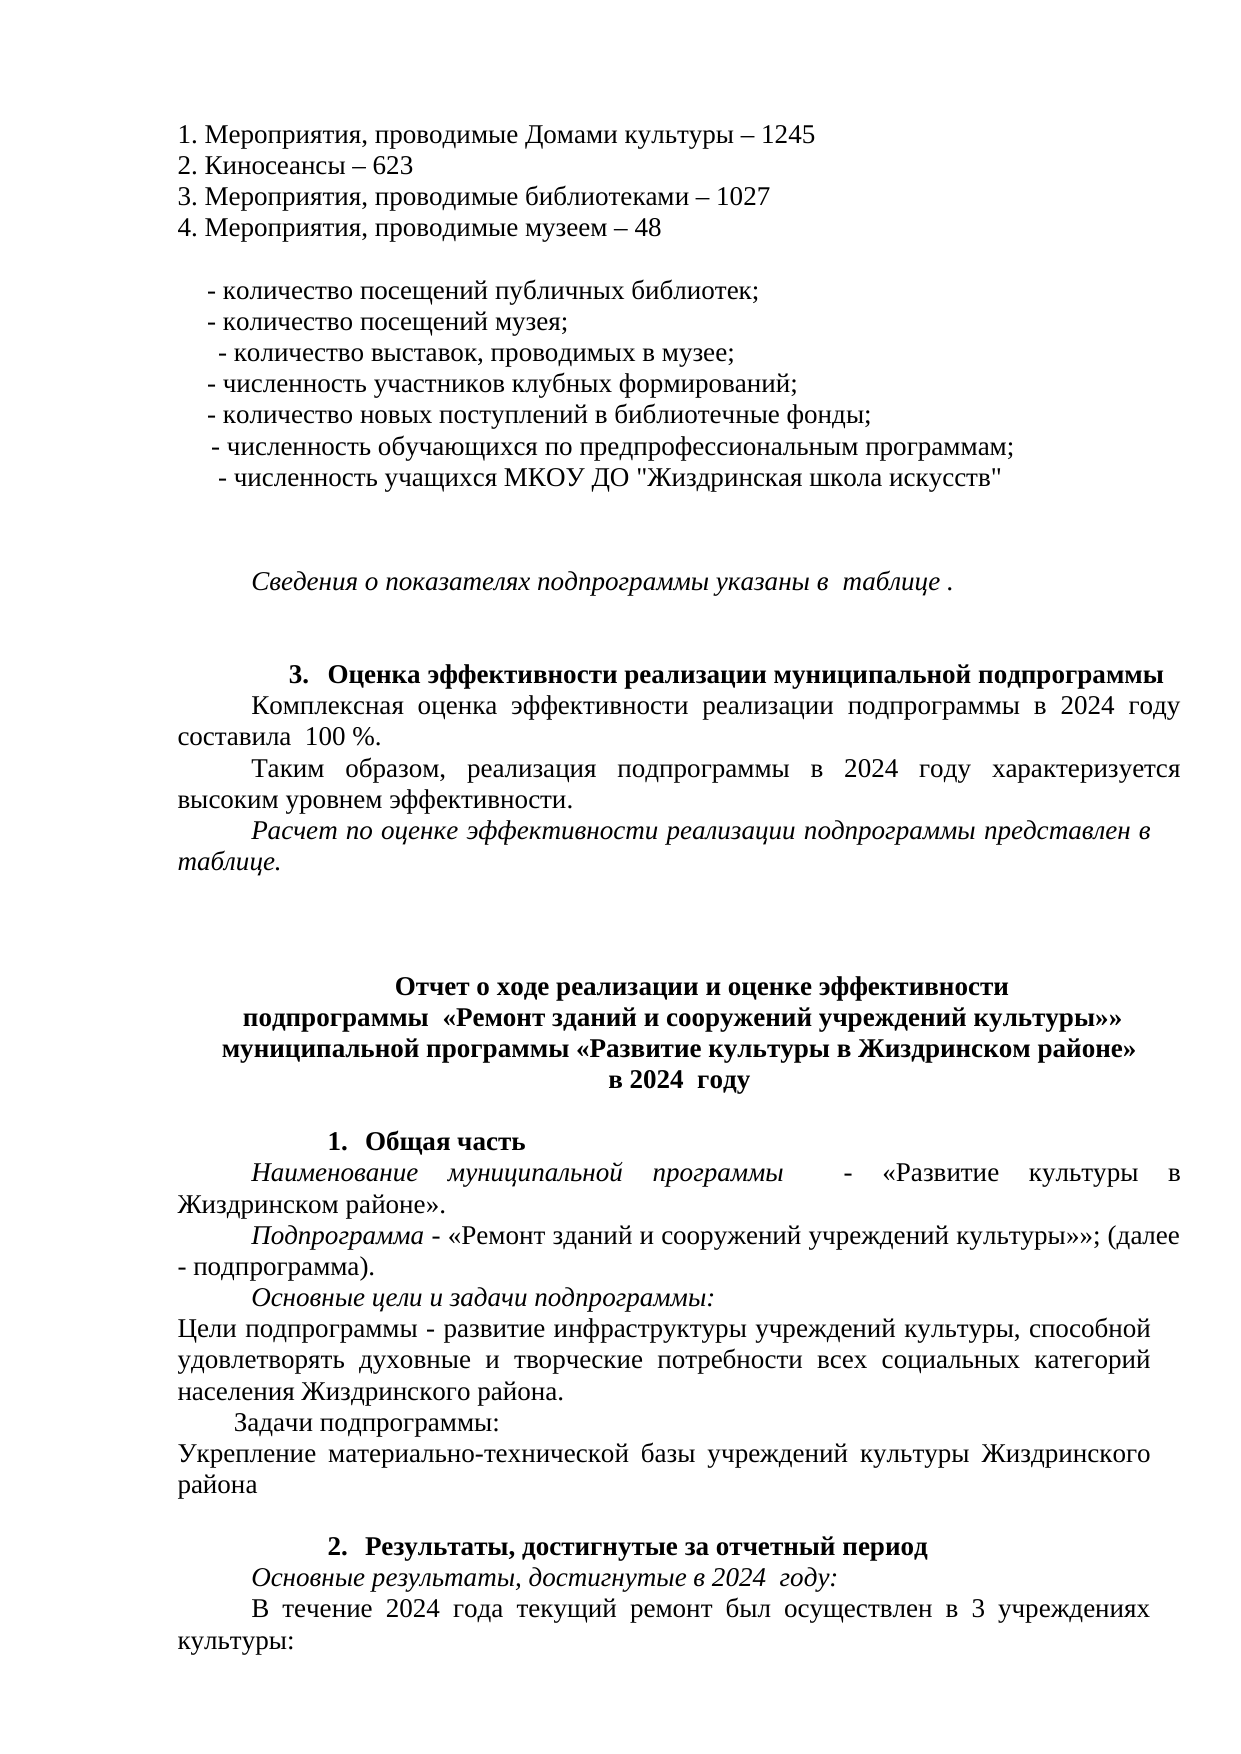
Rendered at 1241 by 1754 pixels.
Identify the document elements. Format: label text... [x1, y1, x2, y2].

text подпрограммы «Ремонт зданий и сооружений учреждений культуры»» муниципальной программы «Развитие культуры в Жиздринском районе» в 2024 году [177, 1001, 1181, 1094]
text В течение 2024 года текущий ремонт был осуществлен в 3 учреждениях культуры: [177, 1593, 1152, 1655]
text Сведения о показателях подпрограммы указаны в таблице . [177, 565, 1152, 596]
text Таким образом, реализация подпрограммы в 2024 году характеризуется высоким уровнем эффективности. [177, 752, 1181, 814]
text Отчет о ходе реализации и оценке эффективности [177, 970, 1152, 1001]
list Общая часть [327, 1125, 1181, 1157]
text Цели подпрограммы - развитие инфраструктуры учреждений культуры, способной удовлетворять духовные и творческие потребности всех социальных категорий населения Жиздринского района. [177, 1312, 1152, 1406]
text Укрепление материально-технической базы учреждений культуры Жиздринского района [177, 1437, 1152, 1499]
text Основные результаты, достигнутые в 2024 году: [177, 1561, 1152, 1593]
text 4. Мероприятия, проводимые музеем – 48 [177, 212, 1152, 243]
text - количество посещений публичных библиотек; [177, 274, 1152, 305]
text Основные цели и задачи подпрограммы: [177, 1281, 1181, 1312]
text Подпрограмма - «Ремонт зданий и сооружений учреждений культуры»»; (далее - подпрограмма). [177, 1219, 1181, 1281]
text 3. Мероприятия, проводимые библиотеками – 1027 [177, 180, 1152, 212]
list Результаты, достигнутые за отчетный период [327, 1530, 1181, 1561]
text - количество выставок, проводимых в музее; [177, 336, 1152, 367]
list Оценка эффективности реализации муниципальной подпрограммы [288, 658, 1181, 689]
text - количество посещений музея; [177, 305, 1152, 336]
text - численность обучающихся по предпрофессиональным программам; [177, 429, 1152, 461]
text Наименование муниципальной программы - «Развитие культуры в Жиздринском районе». [177, 1157, 1181, 1219]
text 2. Киносеансы – 623 [177, 149, 1152, 180]
text Расчет по оценке эффективности реализации подпрограммы представлен в таблице. [177, 814, 1152, 876]
text 1. Мероприятия, проводимые Домами культуры – 1245 [177, 118, 1152, 149]
text - численность учащихся МКОУ ДО "Жиздринская школа искусств" [177, 461, 1152, 492]
text - количество новых поступлений в библиотечные фонды; [177, 398, 1152, 429]
text Комплексная оценка эффективности реализации подпрограммы в 2024 году составила 100 %. [177, 689, 1181, 752]
text - численность участников клубных формирований; [177, 367, 1152, 398]
text Задачи подпрограммы: [177, 1406, 1152, 1437]
